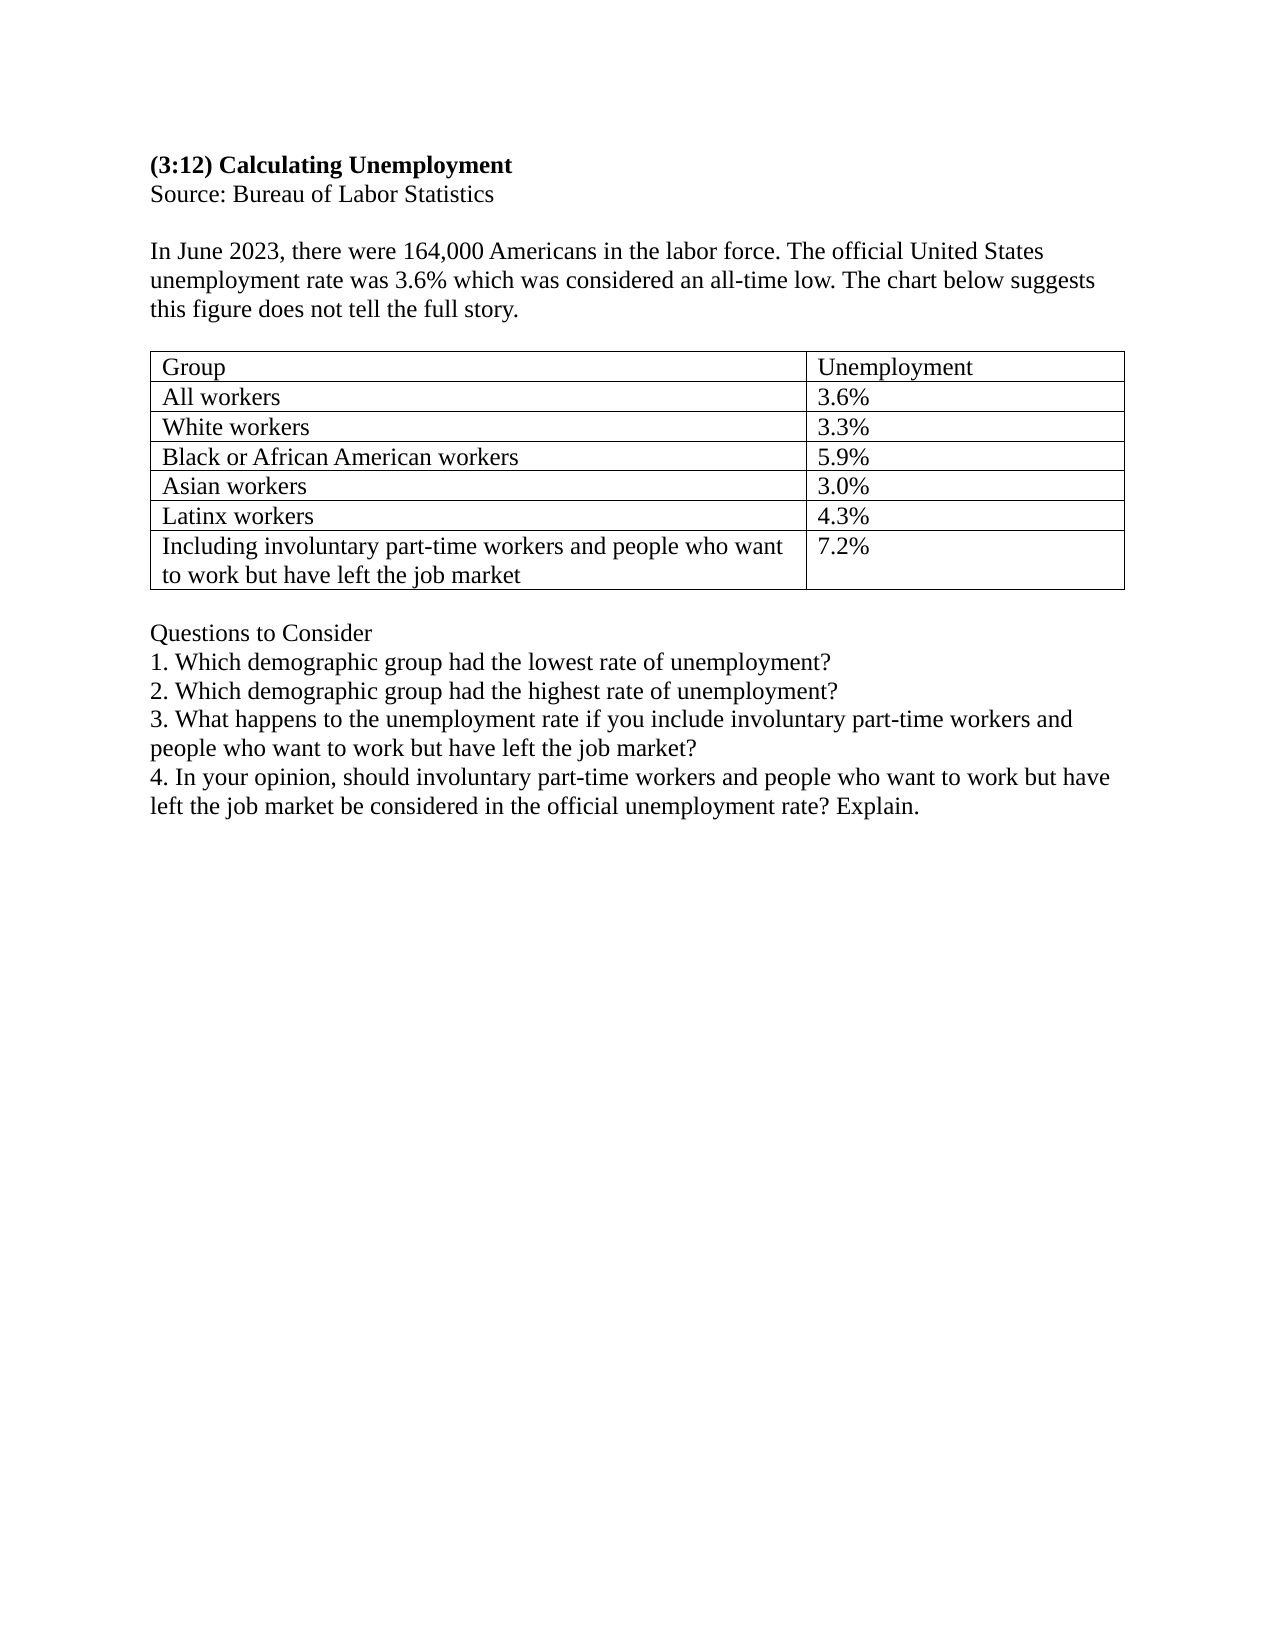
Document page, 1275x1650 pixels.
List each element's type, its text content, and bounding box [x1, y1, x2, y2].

table_cell Latinx workers [151, 501, 806, 530]
table_header Group [151, 352, 806, 381]
table_cell White workers [151, 412, 806, 441]
table_cell Including involuntary part-time workers and people who want to work but have left the job market [151, 531, 806, 588]
text (3:12) Calculating Unemployment [150, 150, 1125, 179]
table_cell 3.3% [807, 412, 1124, 441]
text 1. Which demographic group had the lowest rate of unemployment? [150, 647, 1125, 676]
table_cell 3.6% [807, 382, 1124, 411]
table_cell 5.9% [807, 442, 1124, 470]
table_header Unemployment [807, 352, 1124, 381]
table_cell 4.3% [807, 501, 1124, 530]
text 3. What happens to the unemployment rate if you include involuntary part-time workers and people who want to work but have left the job market? [150, 704, 1125, 762]
text 2. Which demographic group had the highest rate of unemployment? [150, 676, 1125, 704]
table_cell Black or African American workers [151, 442, 806, 470]
text 4. In your opinion, should involuntary part-time workers and people who want to work but have left the job market be considered in the official unemployment rate? Explain. [150, 762, 1125, 819]
table_cell 3.0% [807, 471, 1124, 500]
text Questions to Consider [150, 618, 1125, 647]
table_cell All workers [151, 382, 806, 411]
text Source: Bureau of Labor Statistics [150, 179, 1125, 207]
table_cell Asian workers [151, 471, 806, 500]
text In June 2023, there were 164,000 Americans in the labor force. The official United States unemployment rate was 3.6% which was considered an all-time low. The chart below suggests this figure does not tell the full story. [150, 236, 1125, 322]
table_cell 7.2% [807, 531, 1124, 588]
